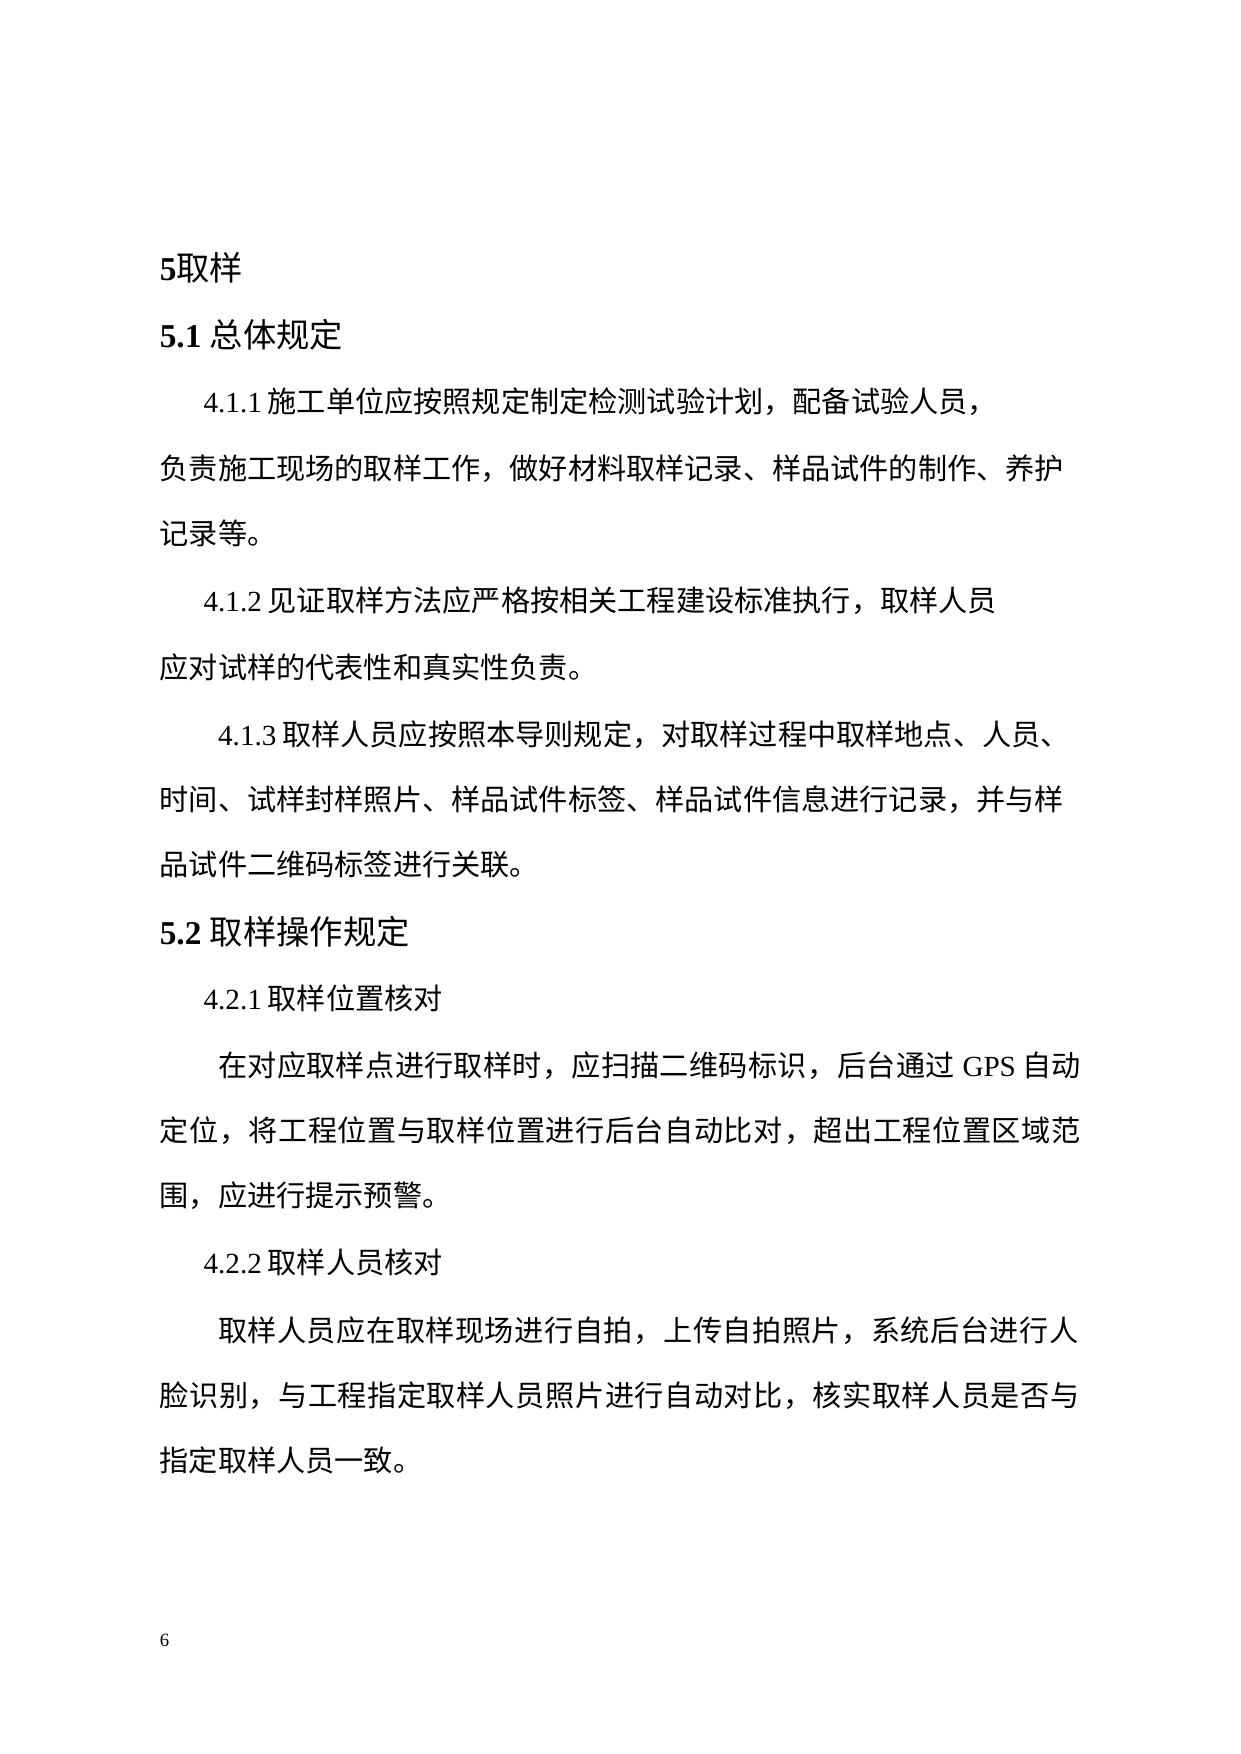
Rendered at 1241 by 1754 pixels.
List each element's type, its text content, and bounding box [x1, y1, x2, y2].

text 应对试样的代表性和真实性负责。 [151, 633, 1089, 700]
text 4.2.2取样人员核对 [195, 1229, 1089, 1296]
text 在对应取样点进行取样时，应扫描二维码标识，后台通过GPS自动定位，将工程位置与取样位置进行后台自动比对，超出工程位置区域范围，应进行提示预警。 [151, 1032, 1089, 1229]
text 4.2.1取样位置核对 [195, 964, 1089, 1032]
text 4.1.2见证取样方法应严格按相关工程建设标准执行，取样人员 [195, 566, 1089, 633]
text 4.1.1施工单位应按照规定制定检测试验计划，配备试验人员， [195, 367, 1089, 434]
subtitle 取样操作规定 [151, 897, 1089, 964]
subtitle 总体规定 [151, 300, 1089, 367]
text 取样人员应在取样现场进行自拍，上传自拍照片，系统后台进行人脸识别，与工程指定取样人员照片进行自动对比，核实取样人员是否与指定取样人员一致。 [151, 1296, 1089, 1493]
text 4.1.3取样人员应按照本导则规定，对取样过程中取样地点、人员、时间、试样封样照片、样品试件标签、样品试件信息进行记录，并与样品试件二维码标签进行关联。 [151, 700, 1089, 897]
subtitle 取样 [151, 233, 1089, 300]
text 负责施工现场的取样工作，做好材料取样记录、样品试件的制作、养护记录等。 [151, 434, 1089, 566]
